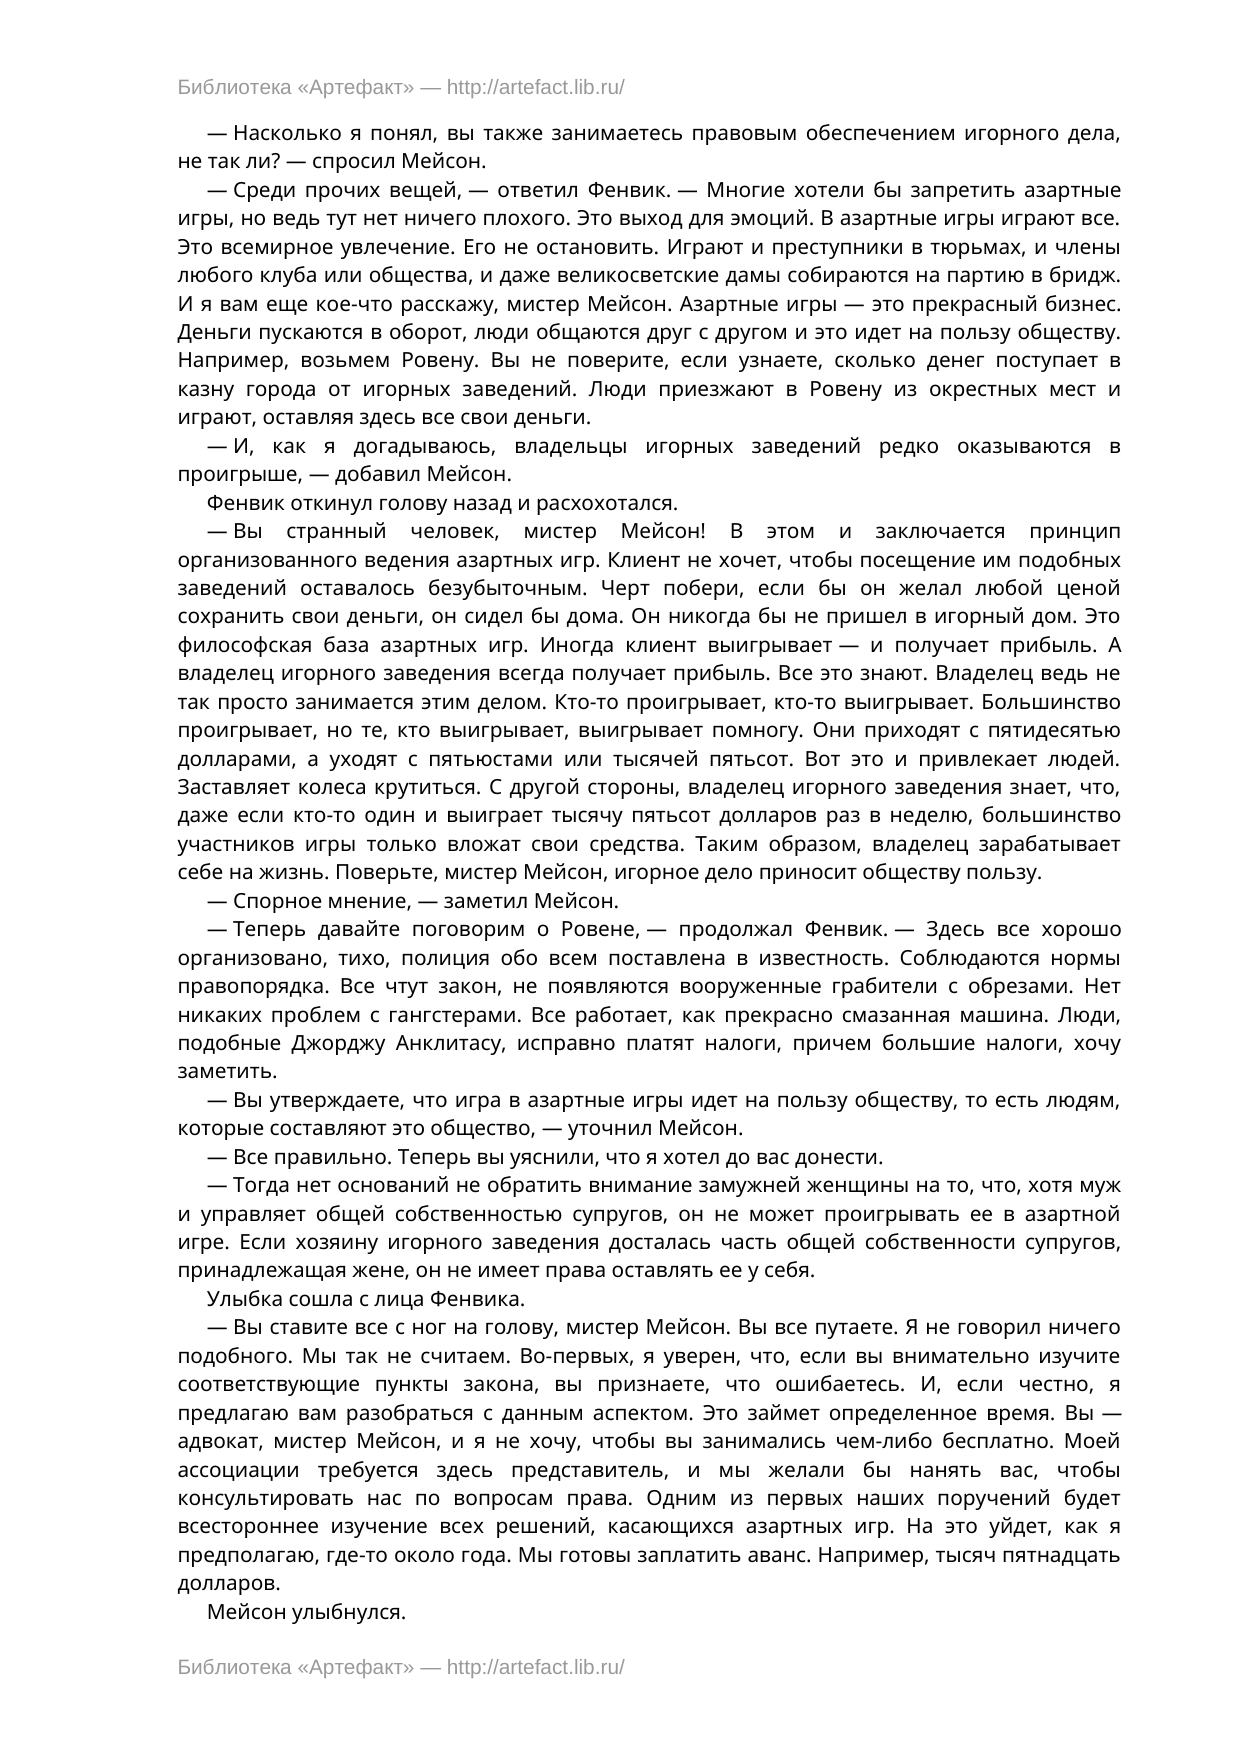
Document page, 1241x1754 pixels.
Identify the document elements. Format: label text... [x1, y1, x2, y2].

text — Все правильно. Теперь вы уяснили, что я хотел до вас донести. [177, 1142, 1122, 1170]
text — Теперь давайте поговорим о Ровене, — продолжал Фенвик. — Здесь все хорошо организовано, тихо, полиция обо всем поставлена в известность. Соблюдаются нормы правопорядка. Все чтут закон, не появляются вооруженные грабители с обрезами. Нет никаких проблем с гангстерами. Все работает, как прекрасно смазанная машина. Люди, подобные Джорджу Анклитасу, исправно платят налоги, причем большие налоги, хочу заметить. [177, 914, 1122, 1085]
text Фенвик откинул голову назад и расхохотался. [177, 488, 1122, 516]
text — Спорное мнение, — заметил Мейсон. [177, 886, 1122, 914]
text — Среди прочих вещей, — ответил Фенвик. — Многие хотели бы запретить азартные игры, но ведь тут нет ничего плохого. Это выход для эмоций. В азартные игры играют все. Это всемирное увлечение. Его не остановить. Играют и преступники в тюрьмах, и члены любого клуба или общества, и даже великосветские дамы собираются на партию в бридж. И я вам еще кое-что расскажу, мистер Мейсон. Азартные игры — это прекрасный бизнес. Деньги пускаются в оборот, люди общаются друг с другом и это идет на пользу обществу. Например, возьмем Ровену. Вы не поверите, если узнаете, сколько денег поступает в казну города от игорных заведений. Люди приезжают в Ровену из окрестных мест и играют, оставляя здесь все свои деньги. [177, 175, 1122, 431]
text — И, как я догадываюсь, владельцы игорных заведений редко оказываются в проигрыше, — добавил Мейсон. [177, 431, 1122, 488]
text — Тогда нет оснований не обратить внимание замужней женщины на то, что, хотя муж и управляет общей собственностью супругов, он не может проигрывать ее в азартной игре. Если хозяину игорного заведения досталась часть общей собственности супругов, принадлежащая жене, он не имеет права оставлять ее у себя. [177, 1170, 1122, 1284]
text — Вы утверждаете, что игра в азартные игры идет на пользу обществу, то есть людям, которые составляют это общество, — уточнил Мейсон. [177, 1085, 1122, 1142]
text — Вы странный человек, мистер Мейсон! В этом и заключается принцип организованного ведения азартных игр. Клиент не хочет, чтобы посещение им подобных заведений оставалось безубыточным. Черт побери, если бы он желал любой ценой сохранить свои деньги, он сидел бы дома. Он никогда бы не пришел в игорный дом. Это философская база азартных игр. Иногда клиент выигрывает — и получает прибыль. А владелец игорного заведения всегда получает прибыль. Все это знают. Владелец ведь не так просто занимается этим делом. Кто-то проигрывает, кто-то выигрывает. Большинство проигрывает, но те, кто выигрывает, выигрывает помногу. Они приходят с пятидесятью долларами, а уходят с пятьюстами или тысячей пятьсот. Вот это и привлекает людей. Заставляет колеса крутиться. С другой стороны, владелец игорного заведения знает, что, даже если кто-то один и выиграет тысячу пятьсот долларов раз в неделю, большинство участников игры только вложат свои средства. Таким образом, владелец зарабатывает себе на жизнь. Поверьте, мистер Мейсон, игорное дело приносит обществу пользу. [177, 516, 1122, 886]
text Улыбка сошла с лица Фенвика. [177, 1284, 1122, 1312]
text Мейсон улыбнулся. [177, 1597, 1122, 1625]
text — Насколько я понял, вы также занимаетесь правовым обеспечением игорного дела, не так ли? — спросил Мейсон. [177, 118, 1122, 175]
text — Вы ставите все с ног на голову, мистер Мейсон. Вы все путаете. Я не говорил ничего подобного. Мы так не считаем. Во-первых, я уверен, что, если вы внимательно изучите соответствующие пункты закона, вы признаете, что ошибаетесь. И, если честно, я предлагаю вам разобраться с данным аспектом. Это займет определенное время. Вы — адвокат, мистер Мейсон, и я не хочу, чтобы вы занимались чем-либо бесплатно. Моей ассоциации требуется здесь представитель, и мы желали бы нанять вас, чтобы консультировать нас по вопросам права. Одним из первых наших поручений будет всестороннее изучение всех решений, касающихся азартных игр. На это уйдет, как я предполагаю, где-то около года. Мы готовы заплатить аванс. Например, тысяч пятнадцать долларов. [177, 1312, 1122, 1597]
